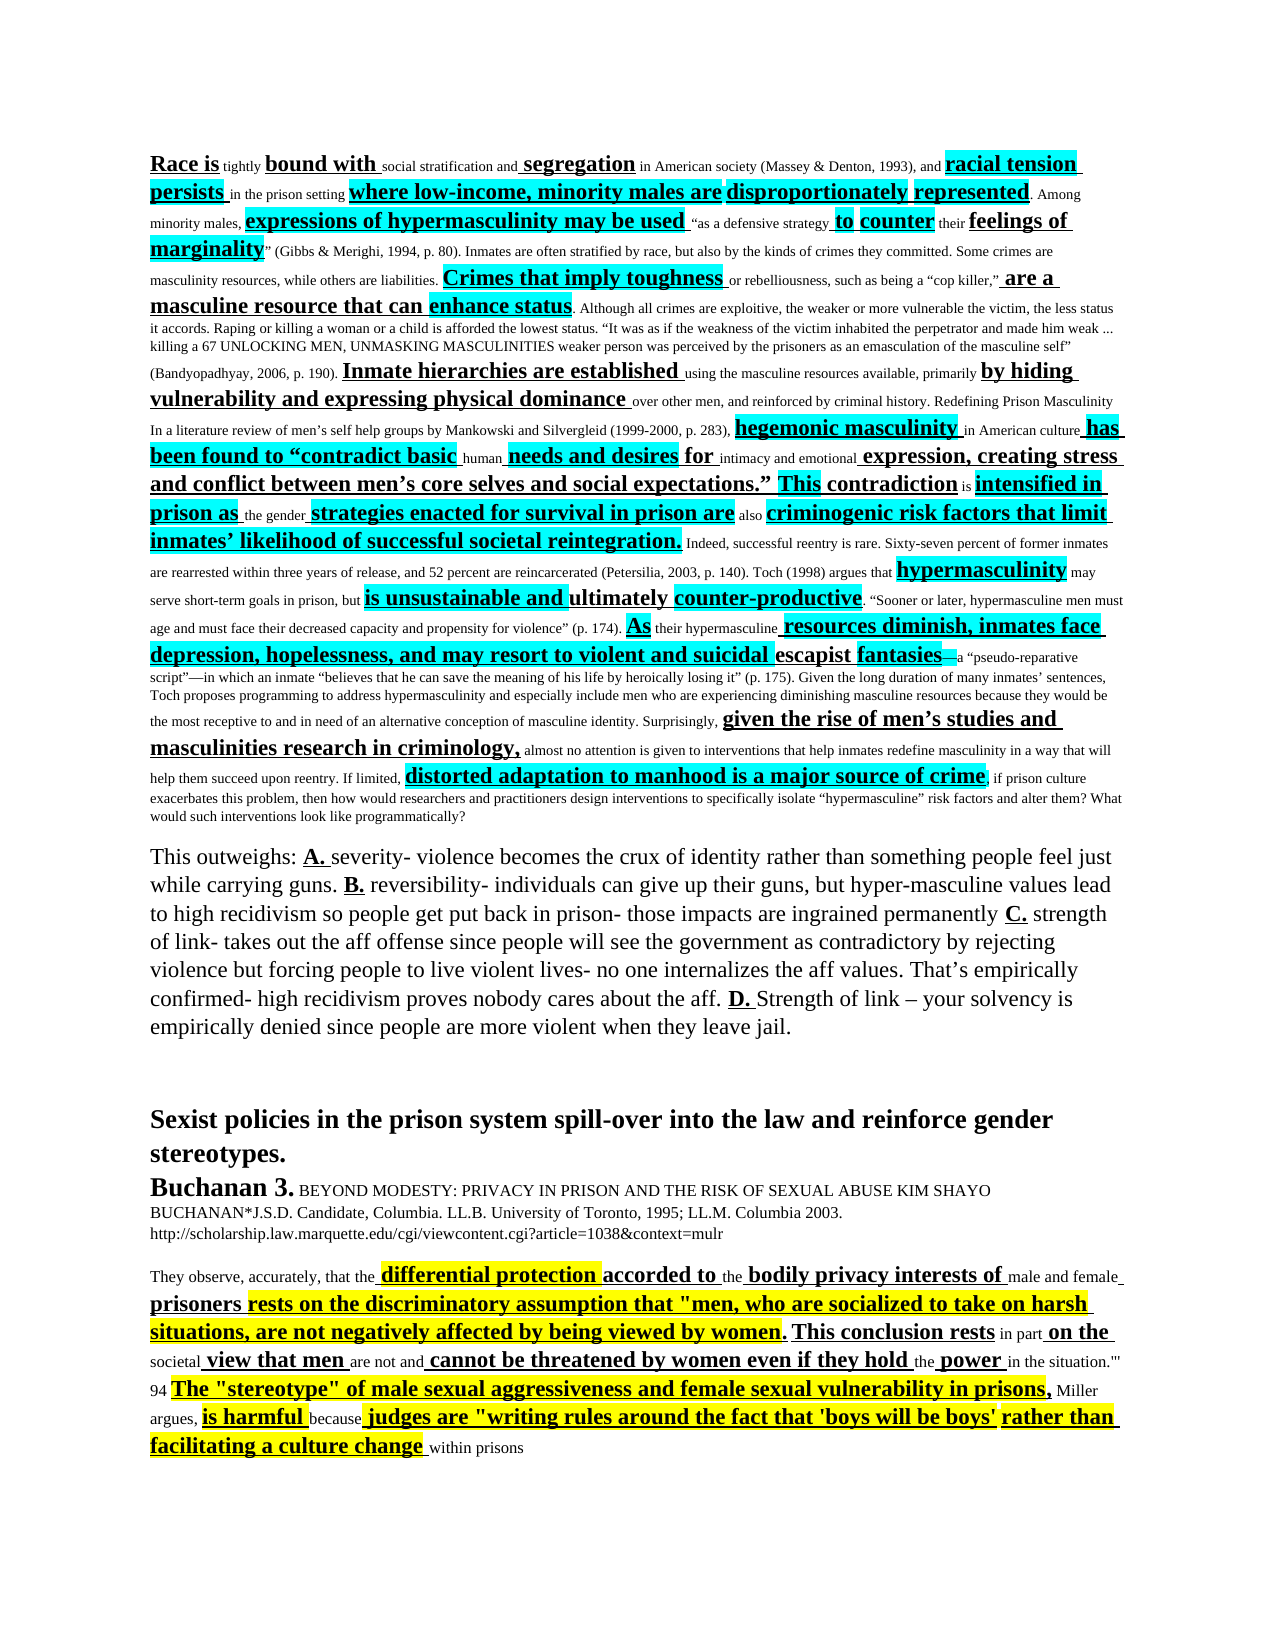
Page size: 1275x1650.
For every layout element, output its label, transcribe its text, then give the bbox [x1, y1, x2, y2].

text Race is tightly bound with social stratification and segregation in American society (Massey & Denton, 1993), and racial tension persists in the prison setting where low-income, minority males are disproportionately represented. Among minority males, expressions of hypermasculinity may be used “as a defensive strategy to counter their feelings of marginality” (Gibbs & Merighi, 1994, p. 80). Inmates are often stratified by race, but also by the kinds of crimes they committed. Some crimes are masculinity resources, while others are liabilities. Crimes that imply toughness or rebelliousness, such as being a “cop killer,” are a masculine resource that can enhance status. Although all crimes are exploitive, the weaker or more vulnerable the victim, the less status it accords. Raping or killing a woman or a child is afforded the lowest status. “It was as if the weakness of the victim inhabited the perpetrator and made him weak ... killing a 67 UNLOCKING MEN, UNMASKING MASCULINITIES weaker person was perceived by the prisoners as an emasculation of the masculine self” (Bandyopadhyay, 2006, p. 190). Inmate hierarchies are established using the masculine resources available, primarily by hiding vulnerability and expressing physical dominance over other men, and reinforced by criminal history. Redefining Prison Masculinity In a literature review of men’s self help groups by Mankowski and Silvergleid (1999-2000, p. 283), hegemonic masculinity in American culture has been found to “contradict basic human needs and desires for intimacy and emotional expression, creating stress and conflict between men’s core selves and social expectations.” This contradiction is intensified in prison as the gender strategies enacted for survival in prison are also criminogenic risk factors that limit inmates’ likelihood of successful societal reintegration. Indeed, successful reentry is rare. Sixty-seven percent of former inmates are rearrested within three years of release, and 52 percent are reincarcerated (Petersilia, 2003, p. 140). Toch (1998) argues that hypermasculinity may serve short-term goals in prison, but is unsustainable and ultimately counter-productive. “Sooner or later, hypermasculine men must age and must face their decreased capacity and propensity for violence” (p. 174). As their hypermasculine resources diminish, inmates face depression, hopelessness, and may resort to violent and suicidal escapist fantasies—a “pseudo-reparative script”—in which an inmate “believes that he can save the meaning of his life by heroically losing it” (p. 175). Given the long duration of many inmates’ sentences, Toch proposes programming to address hypermasculinity and especially include men who are experiencing diminishing masculine resources because they would be the most receptive to and in need of an alternative conception of masculine identity. Surprisingly, given the rise of men’s studies and masculinities research in criminology, almost no attention is given to interventions that help inmates redefine masculinity in a way that will help them succeed upon reentry. If limited, distorted adaptation to manhood is a major source of crime, if prison culture exacerbates this problem, then how would researchers and practitioners design interventions to specifically isolate “hypermasculine” risk factors and alter them? What would such interventions look like programmatically? [150, 150, 1125, 825]
subtitle Sexist policies in the prison system spill-over into the law and reinforce gender stereotypes. [150, 1103, 1125, 1168]
text This outweighs: A. severity- violence becomes the crux of identity rather than something people feel just while carrying guns. B. reversibility- individuals can give up their guns, but hyper-masculine values lead to high recidivism so people get put back in prison- those impacts are ingrained permanently C. strength of link- takes out the aff offense since people will see the government as contradictory by rejecting violence but forcing people to live violent lives- no one internalizes the aff values. That’s empirically confirmed- high recidivism proves nobody cares about the aff. D. Strength of link – your solvency is empirically denied since people are more violent when they leave jail. [150, 843, 1125, 1040]
text They observe, accurately, that the differential protection accorded to the bodily privacy interests of male and female prisoners rests on the discriminatory assumption that "men, who are socialized to take on harsh situations, are not negatively affected by being viewed by women. This conclusion rests in part on the societal view that men are not and cannot be threatened by women even if they hold the power in the situation."' 94 The "stereotype" of male sexual aggressiveness and female sexual vulnerability in prisons, Miller argues, is harmful because judges are "writing rules around the fact that 'boys will be boys' rather than facilitating a culture change within prisons [150, 1261, 1125, 1458]
